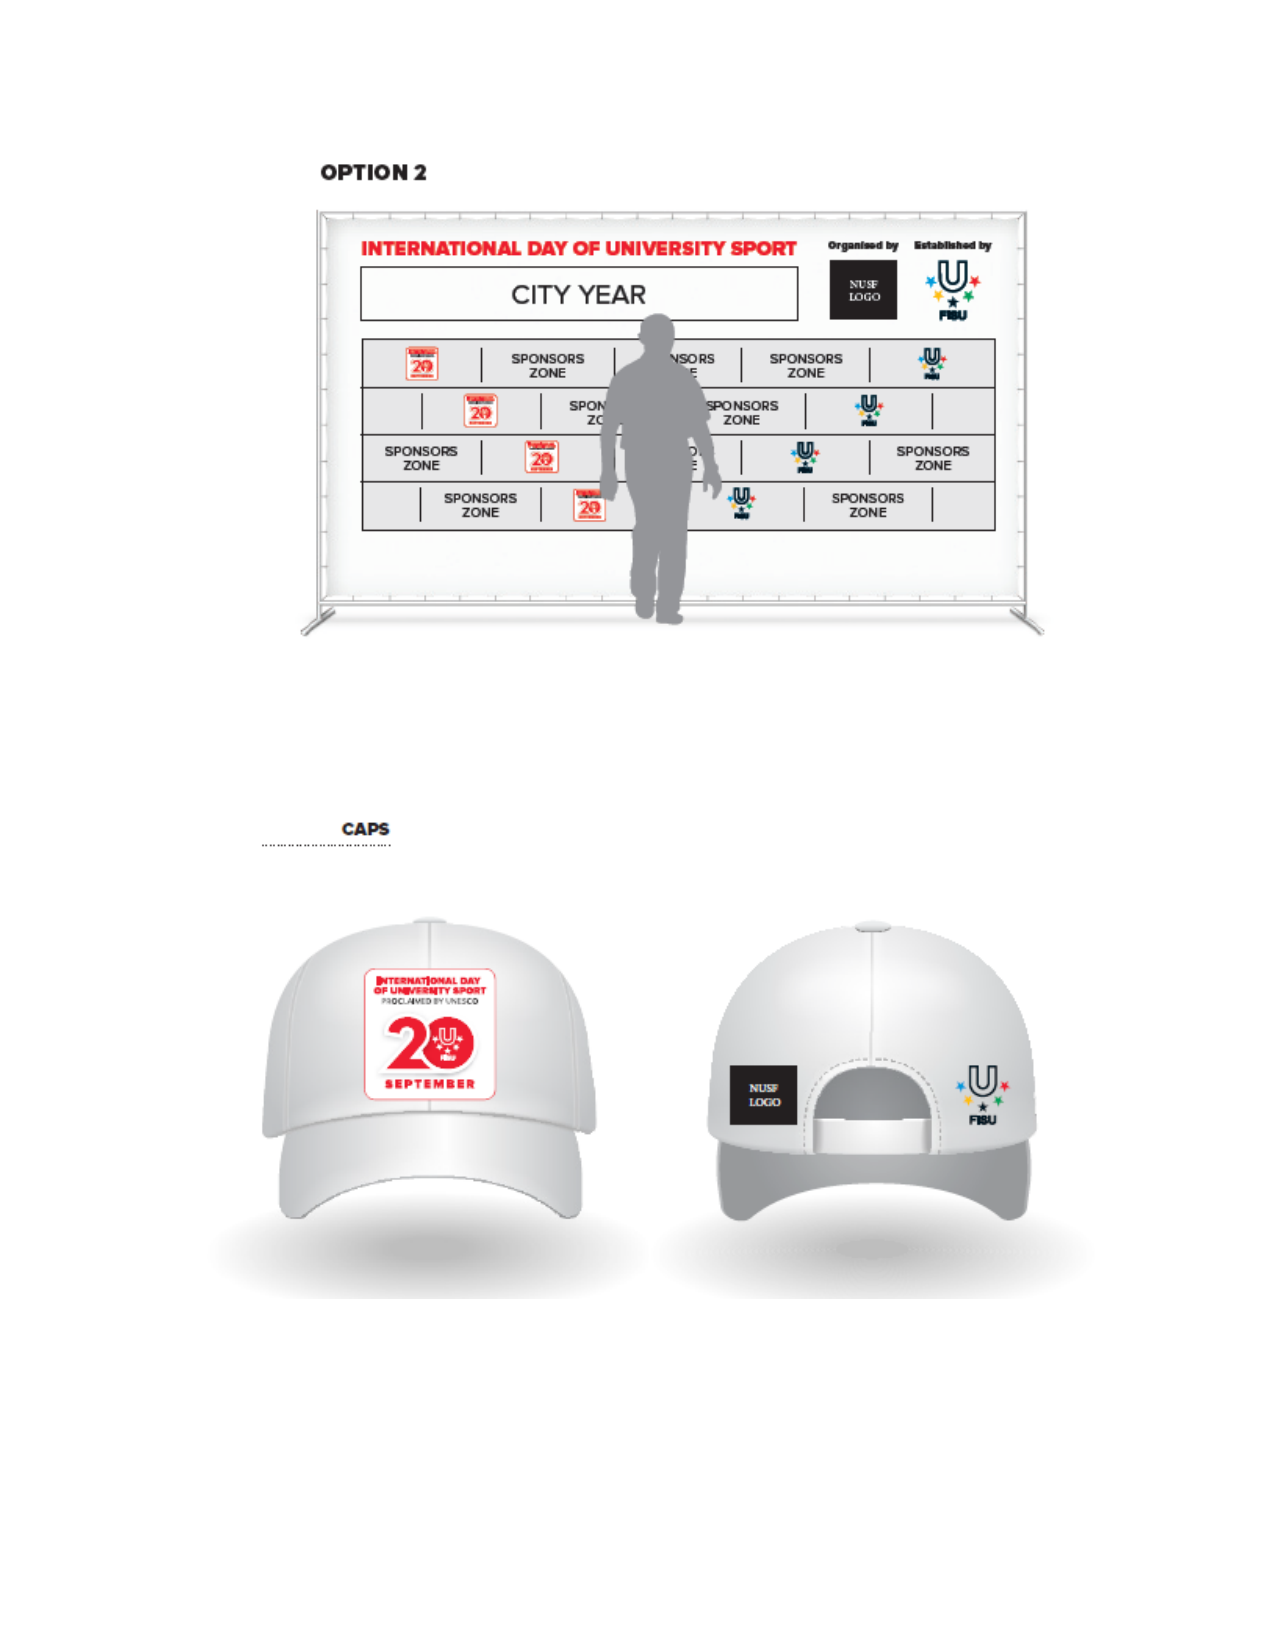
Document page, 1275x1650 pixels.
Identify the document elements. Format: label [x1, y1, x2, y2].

picture [153, 776, 1125, 1299]
picture [229, 150, 1125, 660]
